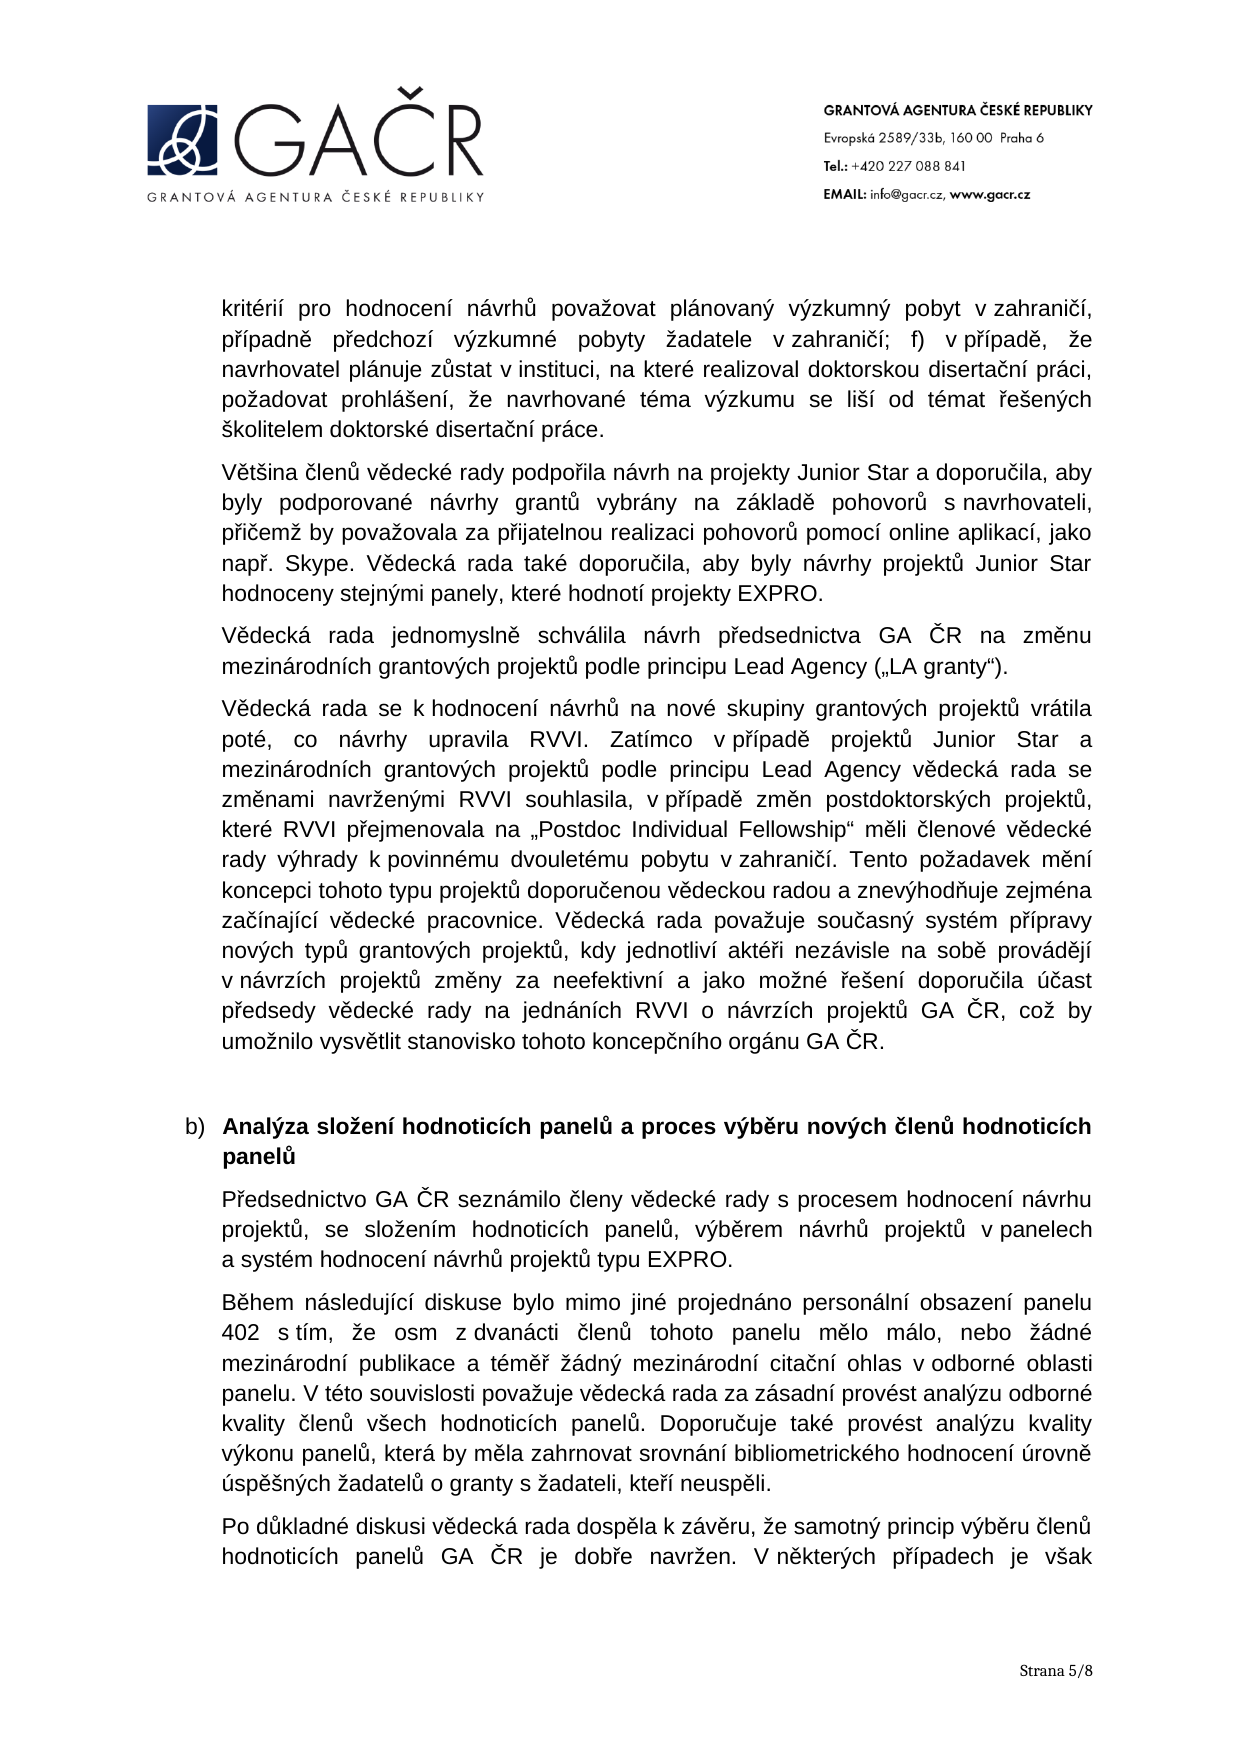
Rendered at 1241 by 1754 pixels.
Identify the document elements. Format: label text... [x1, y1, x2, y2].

text Během následující diskuse bylo mimo jiné projednáno personální obsazení panelu 402 s tím, že osm z dvanácti členů tohoto panelu mělo málo, nebo žádné mezinárodní publikace a téměř žádný mezinárodní citační ohlas v odborné oblasti panelu. V této souvislosti považuje vědecká rada za zásadní provést analýzu odborné kvality členů všech hodnoticích panelů. Doporučuje také provést analýzu kvality výkonu panelů, která by měla zahrnovat srovnání bibliometrického hodnocení úrovně úspěšných žadatelů o granty s žadateli, kteří neuspěli. [221, 1289, 1092, 1497]
text Vědecká rada jednomyslně schválila návrh předsednictva GA ČR na změnu mezinárodních grantových projektů podle principu Lead Agency („LA granty“). [221, 622, 1092, 679]
text Předsednictvo GA ČR seznámilo členy vědecké rady s procesem hodnocení návrhu projektů, se složením hodnoticích panelů, výběrem návrhů projektů v panelech a systém hodnocení návrhů projektů typu EXPRO. [221, 1186, 1092, 1273]
picture [147, 86, 1093, 202]
list Analýza složení hodnoticích panelů a proces výběru nových členů hodnoticích panelů [185, 1113, 1092, 1169]
text Většina členů vědecké rady podpořila návrh na projekty Junior Star a doporučila, aby byly podporované návrhy grantů vybrány na základě pohovorů s navrhovateli, přičemž by považovala za přijatelnou realizaci pohovorů pomocí online aplikací, jako např. Skype. Vědecká rada také doporučila, aby byly návrhy projektů Junior Star hodnoceny stejnými panely, které hodnotí projekty EXPRO. [221, 459, 1092, 606]
text Vědecká rada se k hodnocení návrhů na nové skupiny grantových projektů vrátila poté, co návrhy upravila RVVI. Zatímco v případě projektů Junior Star a mezinárodních grantových projektů podle principu Lead Agency vědecká rada se změnami navrženými RVVI souhlasila, v případě změn postdoktorských projektů, které RVVI přejmenovala na „Postdoc Individual Fellowship“ měli členové vědecké rady výhrady k povinnému dvouletému pobytu v zahraničí. Tento požadavek mění koncepci tohoto typu projektů doporučenou vědeckou radou a znevýhodňuje zejména začínající vědecké pracovnice. Vědecká rada považuje současný systém přípravy nových typů grantových projektů, kdy jednotliví aktéři nezávisle na sobě provádějí v návrzích projektů změny za neefektivní a jako možné řešení doporučila účast předsedy vědecké rady na jednáních RVVI o návrzích projektů GA ČR, což by umožnilo vysvětlit stanovisko tohoto koncepčního orgánu GA ČR. [221, 695, 1092, 1054]
